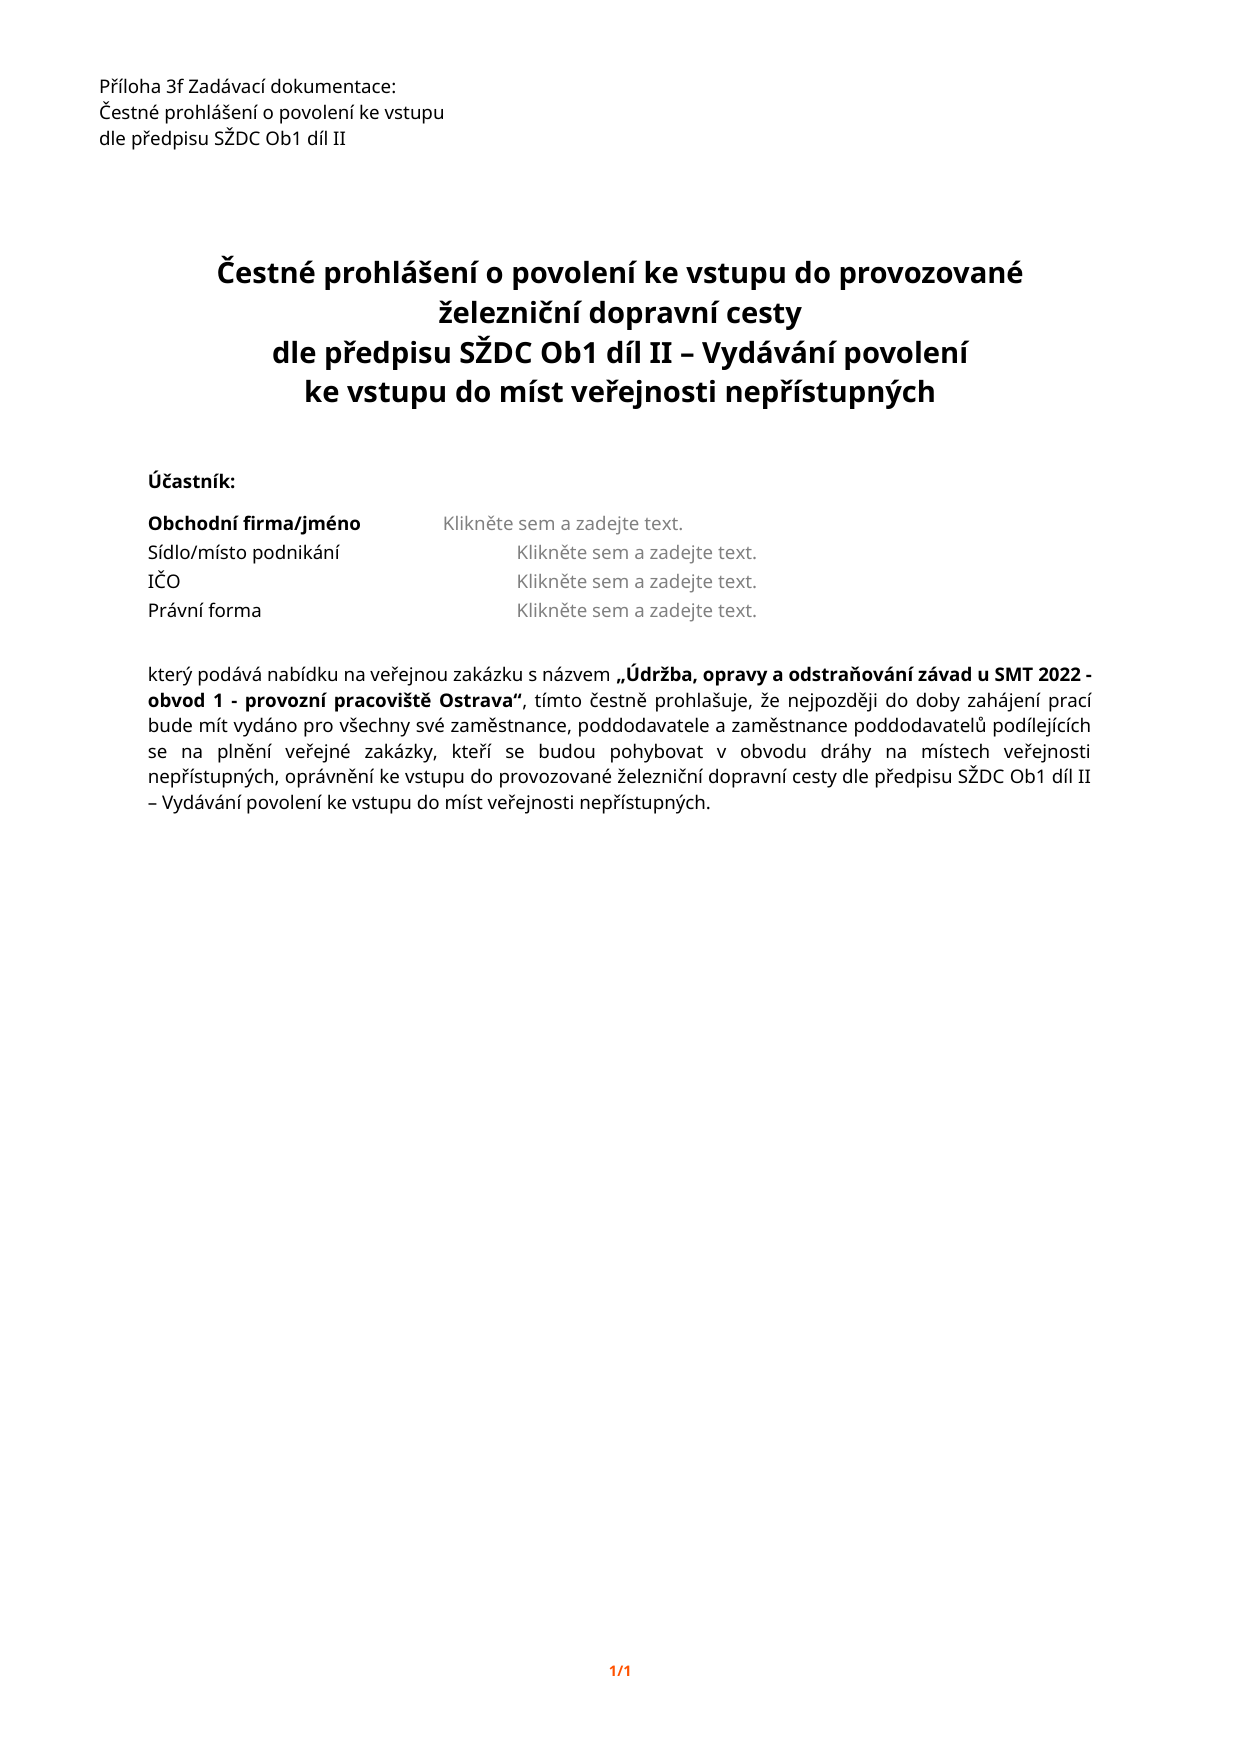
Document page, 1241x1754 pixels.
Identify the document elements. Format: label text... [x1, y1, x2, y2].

title dle předpisu SŽDC Ob1 díl II – Vydávání povolení [148, 332, 1093, 372]
title Čestné prohlášení o povolení ke vstupu do provozované železniční dopravní cesty [148, 253, 1093, 332]
text Sídlo/místo podnikání [148, 536, 1093, 565]
text Obchodní firma/jméno [148, 507, 1093, 536]
text Právní forma [148, 594, 1093, 623]
text který podává nabídku na veřejnou zakázku s názvem „Údržba, opravy a odstraňování závad u SMT 2022 - obvod 1 - provozní pracoviště Ostrava“, tímto čestně prohlašuje, že nejpozději do doby zahájení prací bude mít vydáno pro všechny své zaměstnance, poddodavatele a zaměstnance poddodavatelů podílejících se na plnění veřejné zakázky, kteří se budou pohybovat v obvodu dráhy na místech veřejnosti nepřístupných, oprávnění ke vstupu do provozované železniční dopravní cesty dle předpisu SŽDC Ob1 díl II – Vydávání povolení ke vstupu do míst veřejnosti nepřístupných. [148, 661, 1093, 814]
title ke vstupu do míst veřejnosti nepřístupných [148, 372, 1093, 411]
text IČO [148, 565, 1093, 594]
text Účastník: [148, 464, 1093, 495]
